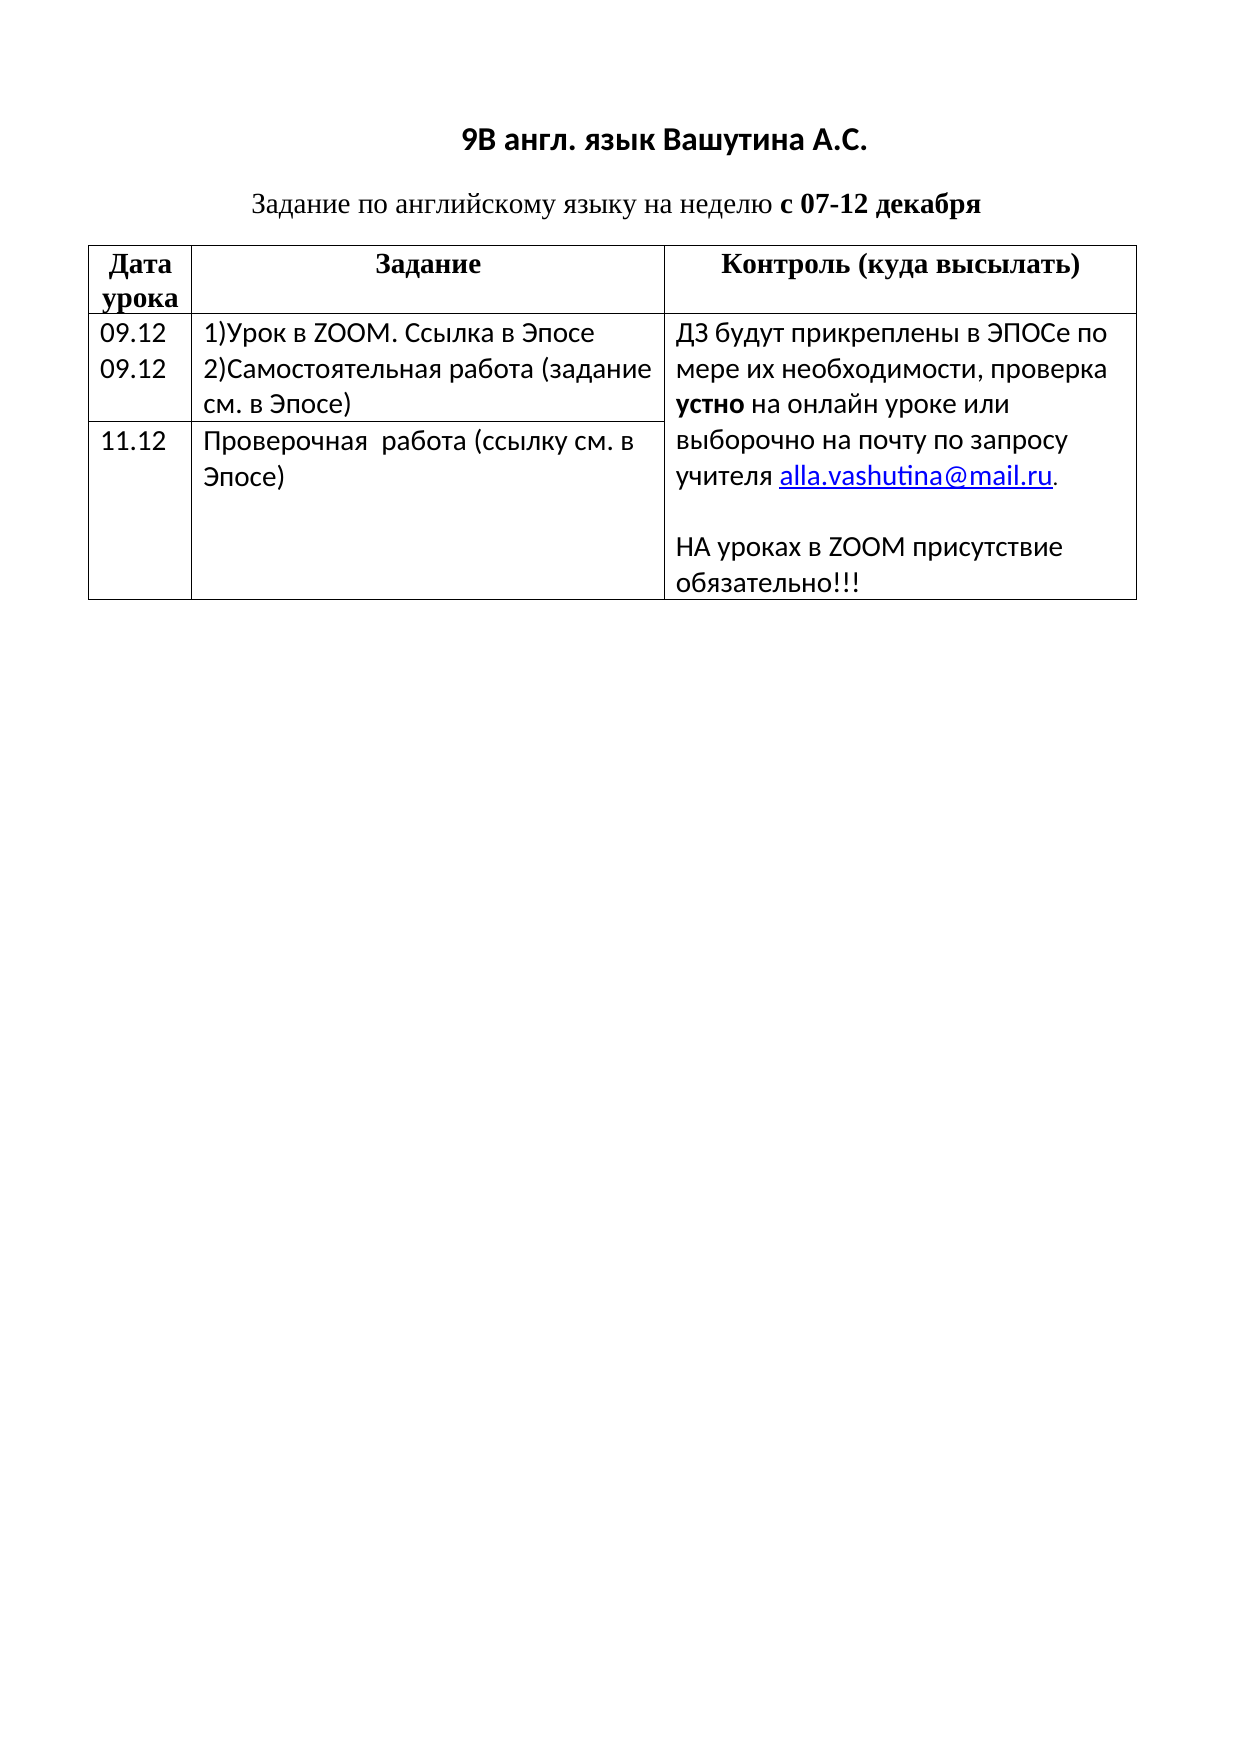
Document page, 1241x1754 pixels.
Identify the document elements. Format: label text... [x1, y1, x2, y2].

text 9В англ. язык Вашутина А.С. [177, 118, 1152, 159]
text Задание по английскому языку на неделю с 07-12 декабря [177, 186, 1152, 219]
table_header Контроль (куда высылать) [665, 246, 1136, 313]
table_cell 11.12 [89, 422, 191, 599]
table_cell Проверочная работа (ссылку см. в Эпосе) [192, 422, 664, 599]
table_cell ДЗ будут прикреплены в ЭПОСе по мере их необходимости, проверка устно на онлайн уроке или выборочно на почту по запросу учителя alla.vashutina@mail.ru. НА уроках в ZOOM присутствие обязательно!!! [665, 314, 1136, 599]
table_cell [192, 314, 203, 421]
table_cell 1)Урок в ZOOM. Ссылка в Эпосе 2)Самостоятельная работа (задание см. в Эпосе) [352, 314, 664, 421]
table_header Задание [192, 246, 664, 313]
table_cell 09.12 09.12 [89, 314, 191, 421]
table_header Дата урока [89, 246, 191, 313]
